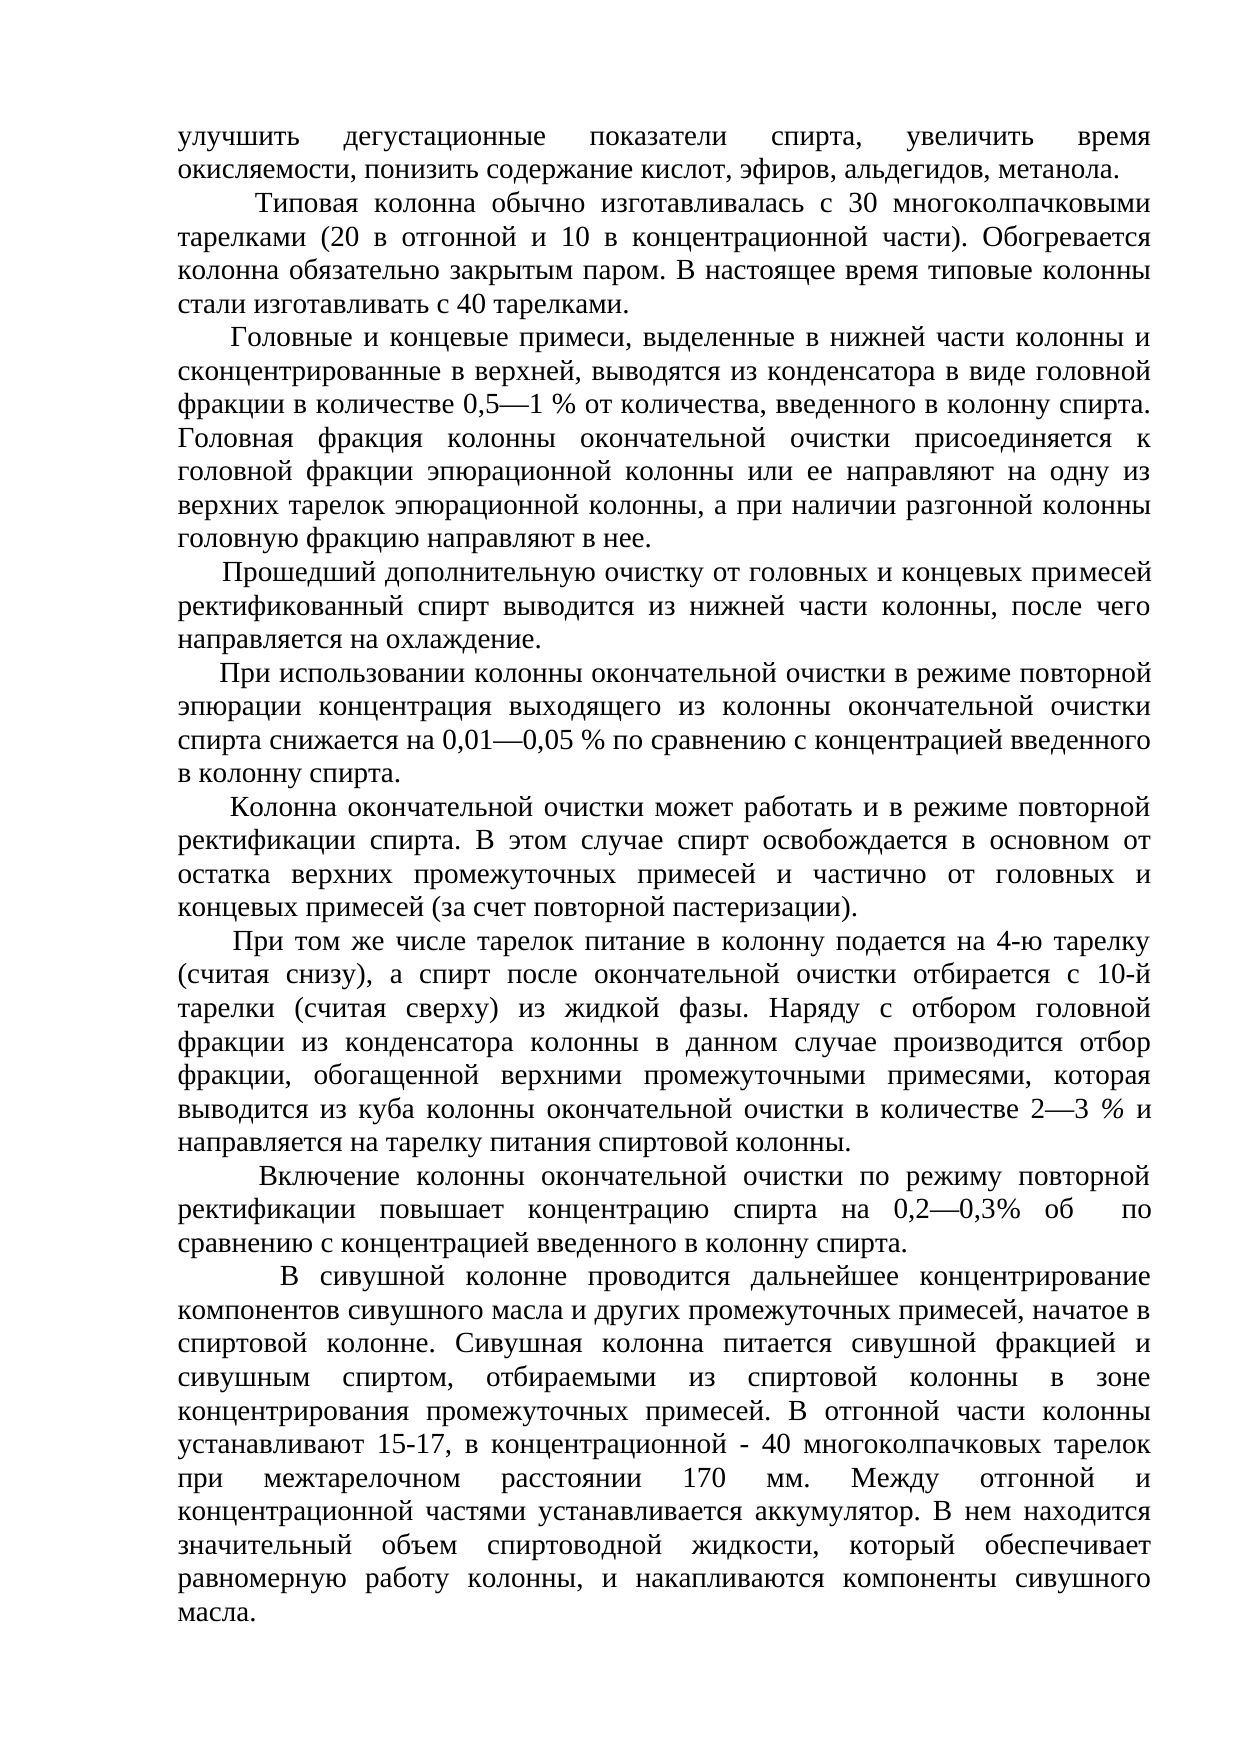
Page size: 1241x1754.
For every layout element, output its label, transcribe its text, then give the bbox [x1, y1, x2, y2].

text Головные и концевые примеси, выделенные в нижней части колонны и сконцентрированные в верхней, выводятся из конденсатора в виде головной фракции в количестве 0,5—1 % от количества, введенного в колонну спирта. Головная фракция колонны окончательной очистки присоединяется к головной фракции эпюрационной колонны или ее направляют на одну из верхних тарелок эпюрационной колонны, а при наличии разгонной колонны головную фракцию направляют в нее. [177, 319, 1152, 554]
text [177, 118, 1152, 185]
text Типовая колонна обычно изготавливалась с 30 многоколпачковыми тарелками (20 в отгонной и 10 в концентрационной части). Обогревается колонна обязательно закрытым паром. В настоящее время типовые колонны стали изготавливать с 40 тарелками. [177, 185, 1152, 319]
text В сивушной колонне проводится дальнейшее концентрирование компонентов сивушного масла и других промежуточных примесей, начатое в спиртовой колонне. Сивушная колонна питается сивушной фракцией и сивушным спиртом, отбираемыми из спиртовой колонны в зоне концентрирования промежуточных примесей. В отгонной части колонны устанавливают 15-17, в концентрационной - 40 многоколпачковых тарелок при межтарелочном расстоянии 170 мм. Между отгонной и концентрационной частями устанавливается аккумулятор. В нем находится значительный объем спиртоводной жидкости, который обеспечивает равномерную работу колонны, и накапливаются компоненты сивушного масла. [177, 1258, 1152, 1627]
text Прошедший дополнительную очистку от головных и концевых примесей ректификованный спирт выводится из нижней части колонны, после чего направляется на охлаждение. [177, 554, 1152, 655]
text Колонна окончательной очистки может работать и в режиме повторной ректификации спирта. В этом случае спирт освобождается в основном от остатка верхних промежуточных примесей и частично от головных и концевых примесей (за счет повторной пастеризации). [177, 789, 1152, 923]
text При использовании колонны окончательной очистки в режиме повторной эпюрации концентрация выходящего из колонны окончательной очистки спирта снижается на 0,01—0,05 % по сравнению с концентрацией введенного в колонну спирта. [177, 655, 1152, 789]
text Включение колонны окончательной очистки по режиму повторной ректификации повышает концентрацию спирта на 0,2—0,3% об по сравнению с концентрацией введенного в колонну спирта. [177, 1158, 1152, 1258]
text При том же числе тарелок питание в колонну подается на 4-ю тарелку (считая снизу), а спирт после окончательной очистки отбирается с 10-й тарелки (считая сверху) из жидкой фазы. Наряду с отбором головной фракции из конденсатора колонны в данном случае производится отбор фракции, обогащенной верхними промежуточными примесями, которая выводится из куба колонны окончательной очистки в количестве 2—3 % и направляется на тарелку питания спиртовой колонны. [177, 923, 1152, 1158]
